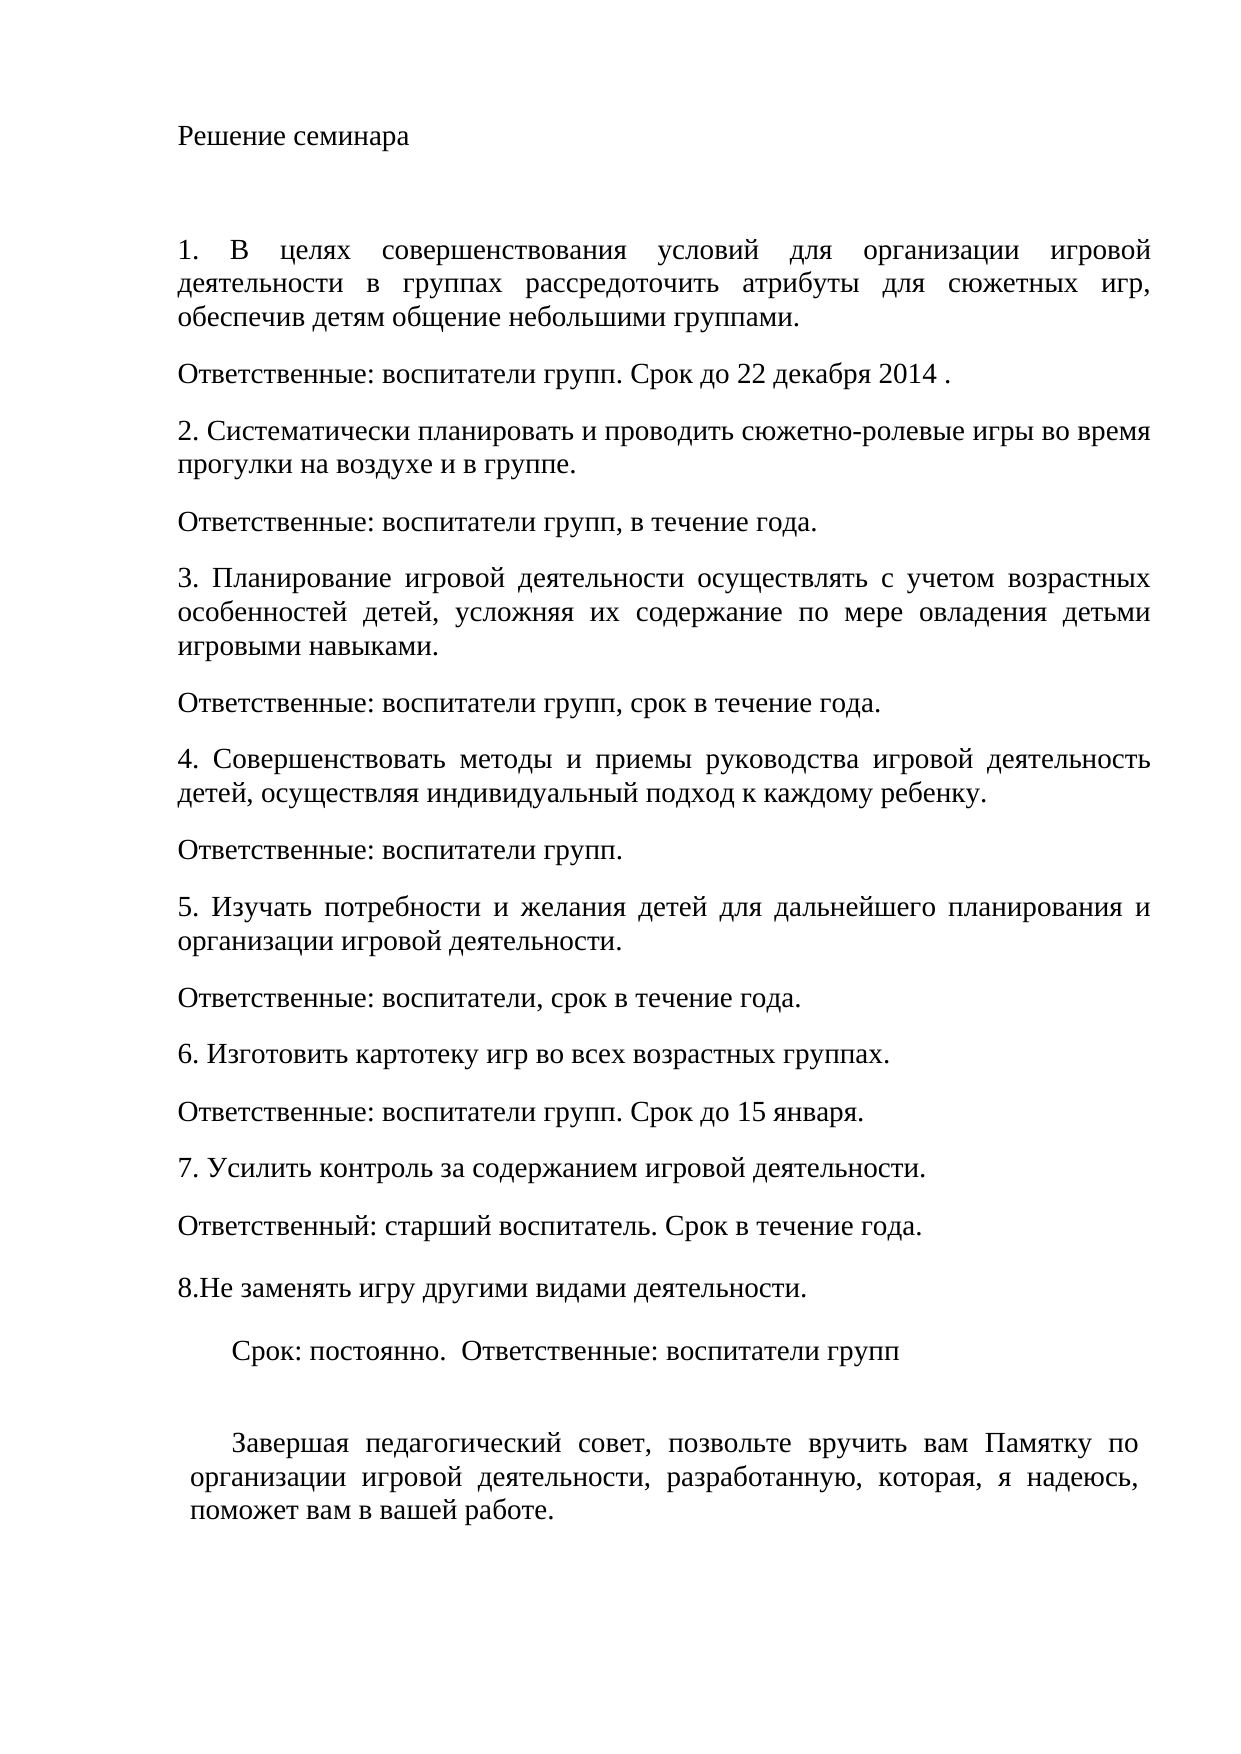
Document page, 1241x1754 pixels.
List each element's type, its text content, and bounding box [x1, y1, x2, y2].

text 7. Усилить контроль за содержанием игровой деятельности. [177, 1151, 1152, 1184]
text Срок: постоянно. Ответственные: воспитатели групп [190, 1333, 1139, 1367]
text Ответственный: старший воспитатель. Срок в течение года. [177, 1208, 1152, 1241]
text 2. Систематически планировать и проводить сюжетно-ролевые игры во время прогулки на воздухе и в группе. [177, 413, 1152, 480]
text Ответственные: воспитатели групп. [177, 832, 1152, 866]
text 5. Изучать потребности и желания детей для дальнейшего планирования и организации игровой деятельности. [177, 889, 1152, 956]
text Ответственные: воспитатели групп. Срок до 15 января. [177, 1094, 1152, 1127]
text Завершая педагогический совет, позвольте вручить вам Памятку по организации игровой деятельности, разработанную, которая, я надеюсь, поможет вам в вашей работе. [190, 1425, 1139, 1526]
text Ответственные: воспитатели групп, срок в течение года. [177, 685, 1152, 718]
text 3. Планирование игровой деятельности осуществлять с учетом возрастных особенностей детей, усложняя их содержание по мере овладения детьми игровыми навыками. [177, 561, 1152, 661]
text 8.Не заменять игру другими видами деятельности. [177, 1270, 1141, 1304]
text 1. В целях совершенствования условий для организации игровой деятельности в группах рассредоточить атрибуты для сюжетных игр, обеспечив детям общение небольшими группами. [177, 232, 1152, 333]
text Ответственные: воспитатели групп, в течение года. [177, 504, 1152, 537]
text 4. Совершенствовать методы и приемы руководства игровой деятельность детей, осуществляя индивидуальный подход к каждому ребенку. [177, 742, 1152, 809]
text Решение семинара [177, 118, 1152, 152]
text 6. Изготовить картотеку игр во всех возрастных группах. [177, 1037, 1152, 1070]
text Ответственные: воспитатели групп. Срок до 22 декабря 2014 . [177, 356, 1152, 390]
text Ответственные: воспитатели, срок в течение года. [177, 980, 1152, 1013]
